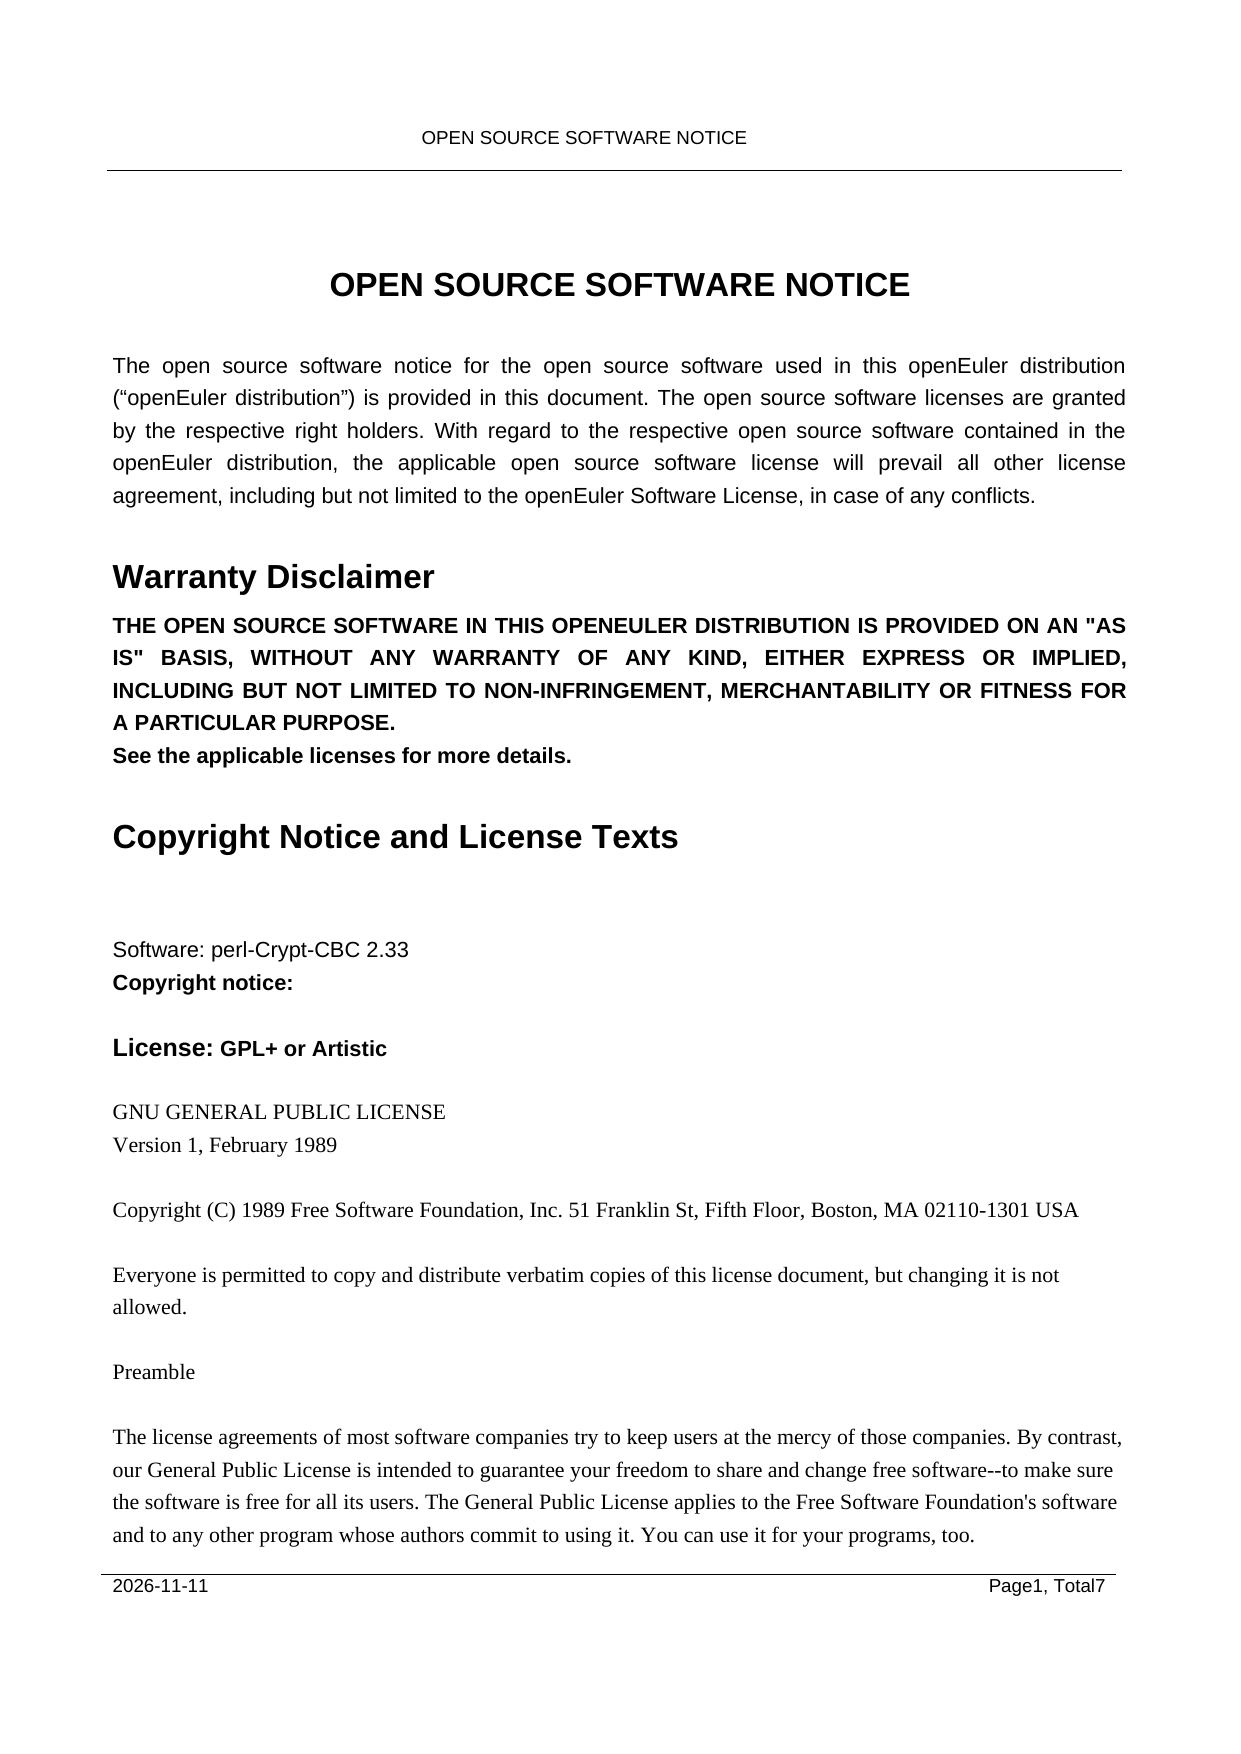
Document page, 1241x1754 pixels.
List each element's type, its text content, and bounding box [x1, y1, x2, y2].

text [112, 1031, 1128, 1551]
text Warranty Disclaimer [112, 544, 1128, 609]
text Copyright Notice and License Texts [112, 804, 1128, 869]
text The open source software notice for the open source software used in this openEuler distribution (“openEuler distribution”) is provided in this document. The open source software licenses are granted by the respective right holders. With regard to the respective open source software contained in the openEuler distribution, the applicable open source software license will prevail all other license agreement, including but not limited to the openEuler Software License, in case of any conflicts. [112, 349, 1128, 511]
text Copyright notice: [112, 966, 1128, 998]
text OPEN SOURCE SOFTWARE NOTICE [112, 251, 1128, 316]
text THE OPEN SOURCE SOFTWARE IN THIS OPENEULER DISTRIBUTION IS PROVIDED ON AN "AS IS" BASIS, WITHOUT ANY WARRANTY OF ANY KIND, EITHER EXPRESS OR IMPLIED, INCLUDING BUT NOT LIMITED TO NON-INFRINGEMENT, MERCHANTABILITY OR FITNESS FOR A PARTICULAR PURPOSE. See the applicable licenses for more details. [112, 609, 1128, 771]
text Software: perl-Crypt-CBC 2.33 [112, 933, 1128, 966]
